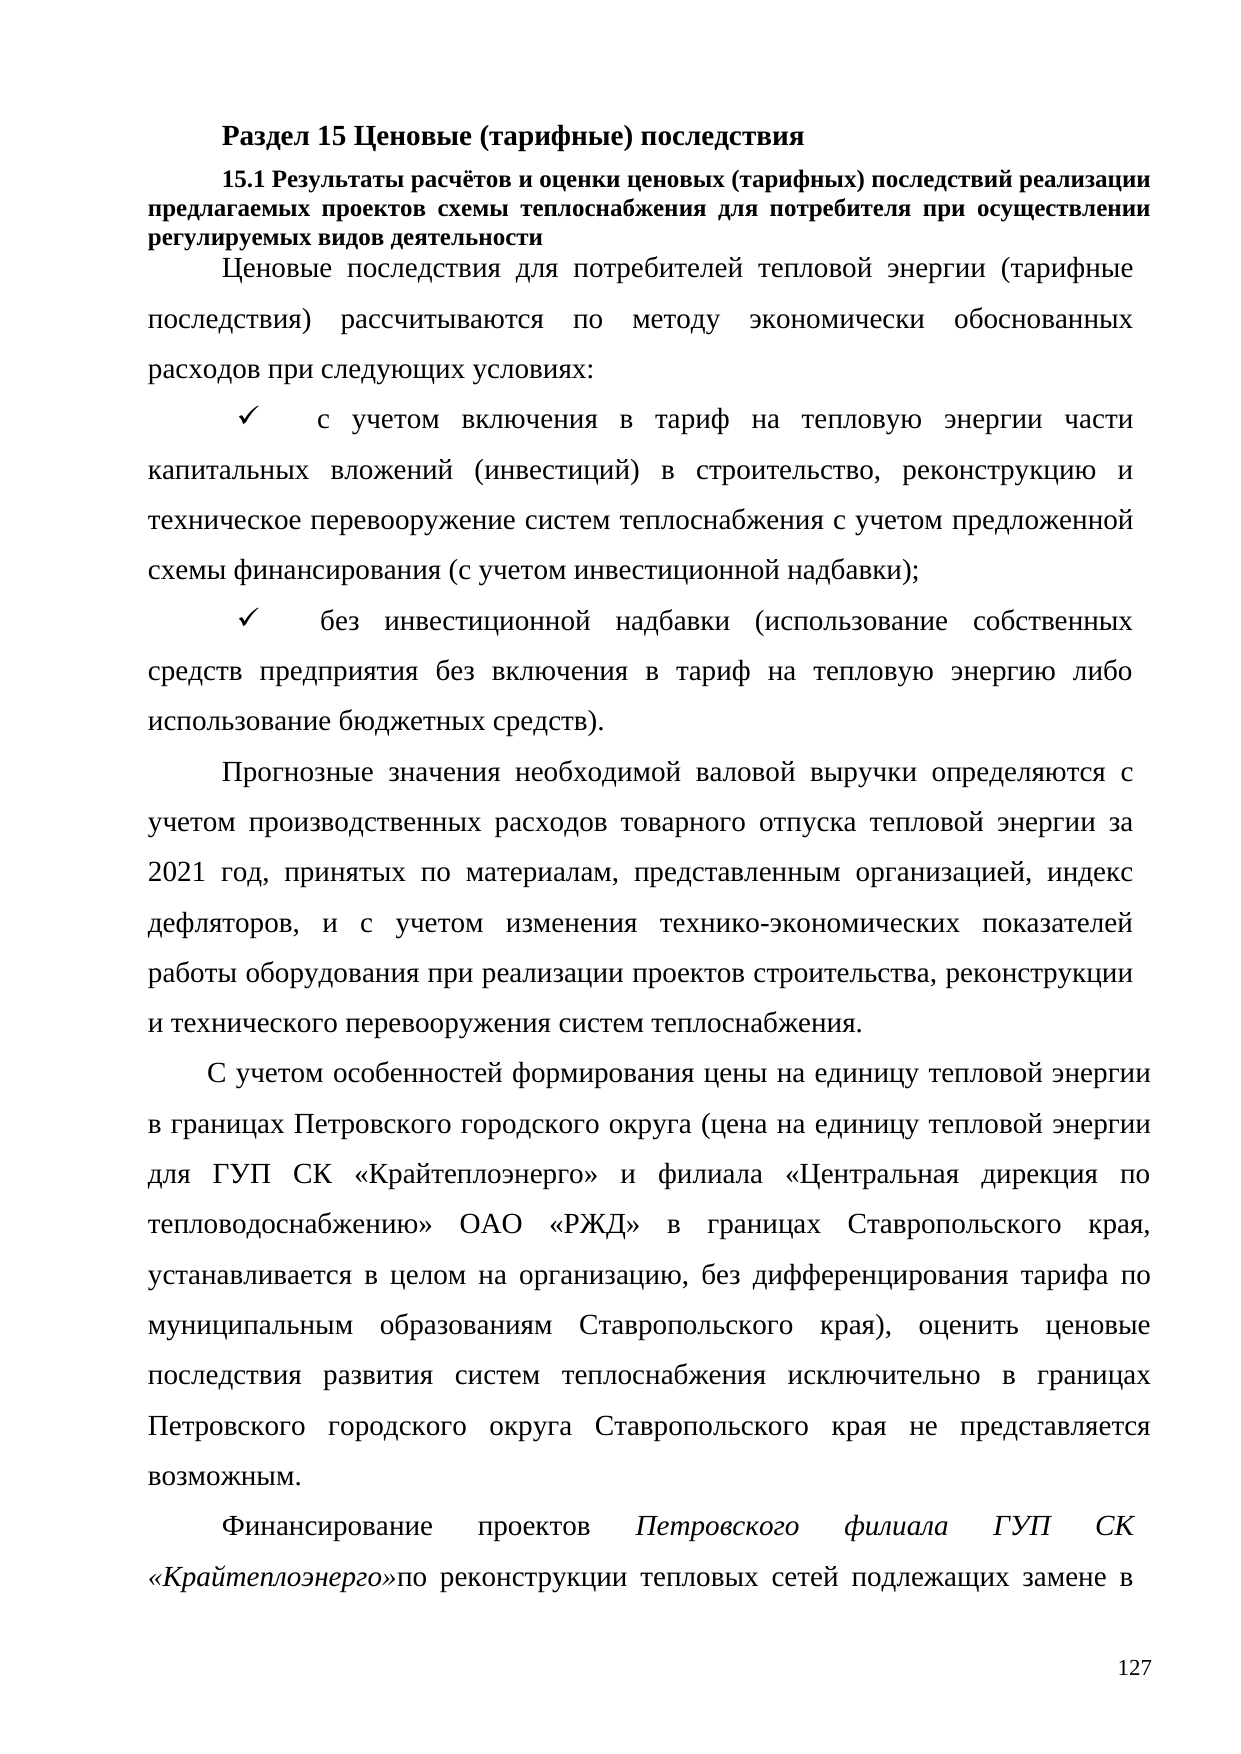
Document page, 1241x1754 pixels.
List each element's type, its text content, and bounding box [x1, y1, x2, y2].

subtitle Результаты расчётов и оценки ценовых (тарифных) последствий реализации предлагаемых проектов схемы теплоснабжения для потребителя при осуществлении регулируемых видов деятельности [148, 164, 1152, 250]
text С учетом особенностей формирования цены на единицу тепловой энергии в границах Петровского городского округа (цена на единицу тепловой энергии для ГУП СК «Крайтеплоэнерго» и филиала «Центральная дирекция по тепловодоснабжению» ОАО «РЖД» в границах Ставропольского края, устанавливается в целом на организацию, без дифференцирования тарифа по муниципальным образованиям Ставропольского края), оценить ценовые последствия развития систем теплоснабжения исключительно в границах Петровского городского округа Ставропольского края не представляется возможным. [148, 1056, 1152, 1492]
text Ценовые последствия для потребителей тепловой энергии (тарифные последствия) рассчитываются по методу экономически обоснованных расходов при следующих условиях: [148, 250, 1134, 384]
text без инвестиционной надбавки (использование собственных средств предприятия без включения в тариф на тепловую энергию либо использование бюджетных средств). [148, 603, 1134, 737]
text Прогнозные значения необходимой валовой выручки определяются с учетом производственных расходов товарного отпуска тепловой энергии за 2021 год, принятых по материалам, представленным организацией, индекс дефляторов, и с учетом изменения технико-экономических показателей работы оборудования при реализации проектов строительства, реконструкции и технического перевооружения систем теплоснабжения. [148, 754, 1134, 1039]
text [148, 1508, 1134, 1592]
subtitle Ценовые (тарифные) последствия [148, 118, 1152, 152]
text с учетом включения в тариф на тепловую энергии части капитальных вложений (инвестиций) в строительство, реконструкцию и техническое перевооружение систем теплоснабжения с учетом предложенной схемы финансирования (с учетом инвестиционной надбавки); [148, 401, 1134, 586]
